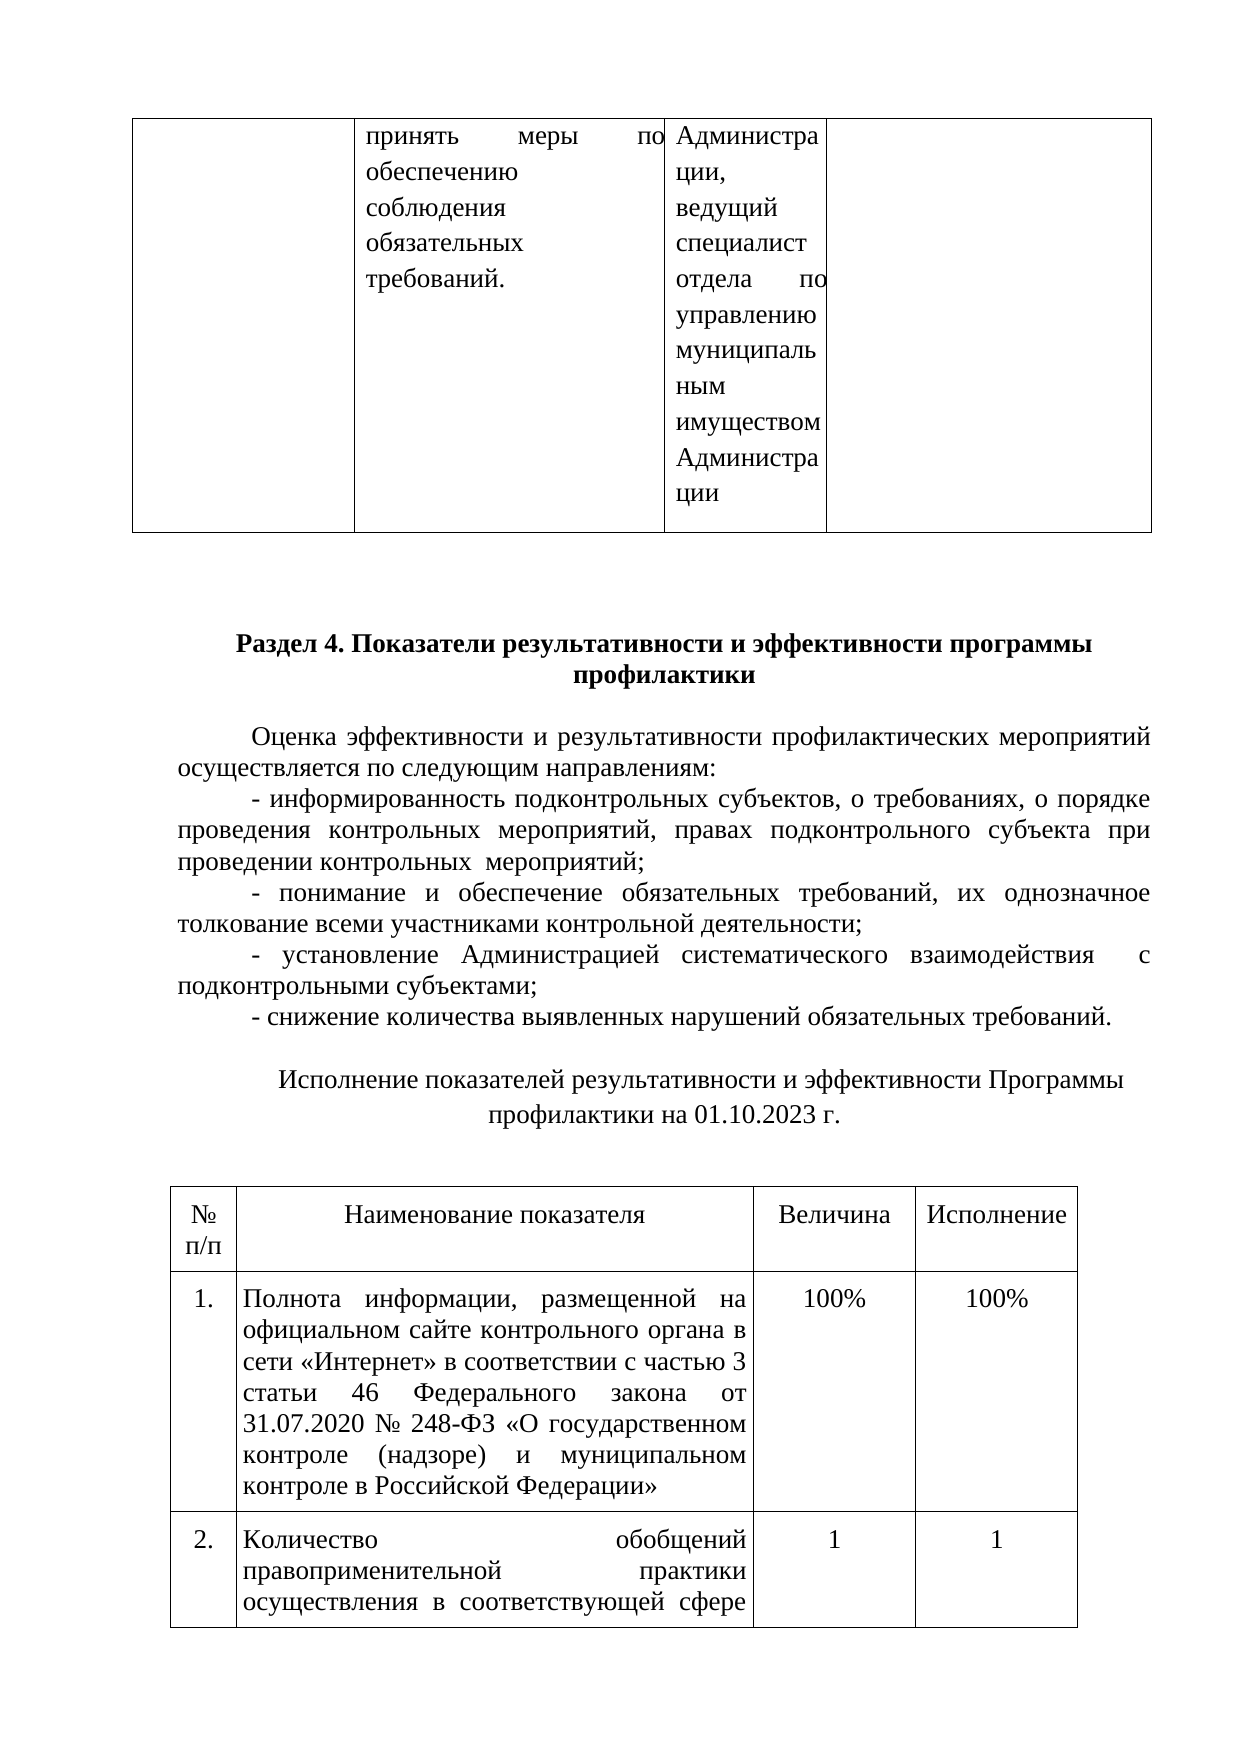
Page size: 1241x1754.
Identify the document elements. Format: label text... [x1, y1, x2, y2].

table_header Наименование показателя [237, 1187, 753, 1271]
text - снижение количества выявленных нарушений обязательных требований. [177, 1001, 1152, 1032]
table_cell 100% [916, 1272, 1077, 1511]
text - установление Администрацией систематического взаимодействия с подконтрольными субъектами; [177, 938, 1152, 1001]
table_cell 1. [171, 1272, 236, 1511]
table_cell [827, 119, 1151, 532]
text Оценка эффективности и результативности профилактических мероприятий осуществляется по следующим направлениям: [177, 720, 1152, 782]
text Раздел 4. Показатели результативности и эффективности программы профилактики [177, 627, 1152, 689]
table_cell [355, 119, 664, 532]
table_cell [133, 119, 354, 532]
text Исполнение показателей результативности и эффективности Программы профилактики на 01.10.2023 г. [177, 1063, 1152, 1130]
table_header Исполнение [916, 1187, 1077, 1271]
table_cell 100% [754, 1272, 915, 1511]
table_cell 1 [916, 1512, 1077, 1627]
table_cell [665, 119, 826, 532]
table_cell 1 [754, 1512, 915, 1627]
text - информированность подконтрольных субъектов, о требованиях, о порядке проведения контрольных мероприятий, правах подконтрольного субъекта при проведении контрольных мероприятий; [177, 782, 1152, 876]
table_header № п/п [171, 1187, 236, 1271]
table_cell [237, 1512, 753, 1627]
table_header Величина [754, 1187, 915, 1271]
table_cell 2. [171, 1512, 236, 1627]
table_cell Полнота информации, размещенной на официальном сайте контрольного органа в сети «Интернет» в соответствии с частью 3 статьи 46 Федерального закона от 31.07.2020 № 248-ФЗ «О государственном контроле (надзоре) и муниципальном контроле в Российской Федерации» [237, 1272, 753, 1511]
text - понимание и обеспечение обязательных требований, их однозначное толкование всеми участниками контрольной деятельности; [177, 876, 1152, 938]
